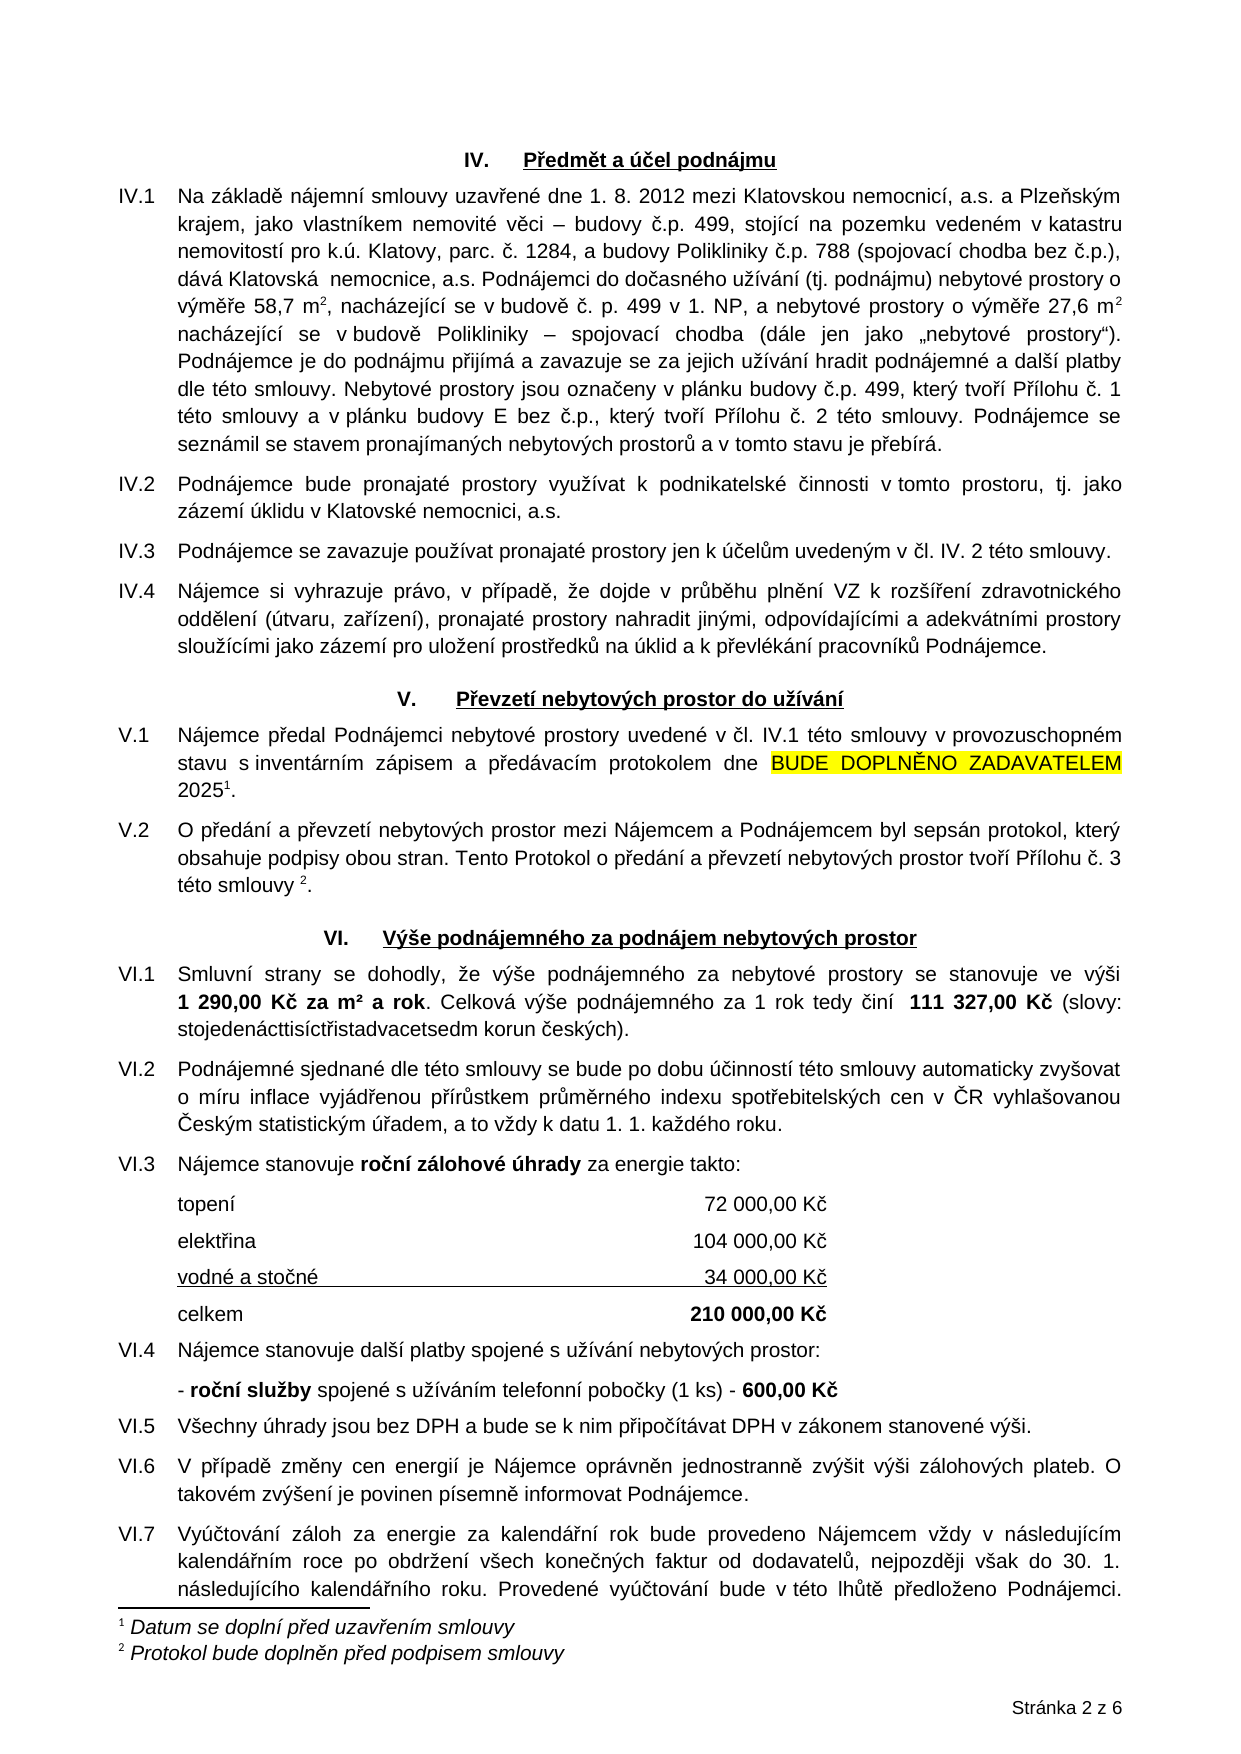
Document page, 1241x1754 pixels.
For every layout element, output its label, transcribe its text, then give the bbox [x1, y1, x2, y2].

text topení 72 000,00 Kč [177, 1192, 1122, 1216]
subtitle Smluvní strany se dohodly, že výše podnájemného za nebytové prostory se stanovuje ve výši 1 290,00 Kč za m² a rok. Celková výše podnájemného za 1 rok tedy činí 111 327,00 Kč (slovy: stojedenácttisíctřistadvacetsedm korun českých). [118, 962, 1122, 1041]
subtitle Na základě nájemní smlouvy uzavřené dne 1. 8. 2012 mezi Klatovskou nemocnicí, a.s. a Plzeňským krajem, jako vlastníkem nemovité věci – budovy č.p. 499, stojící na pozemku vedeném v katastru nemovitostí pro k.ú. Klatovy, parc. č. 1284, a budovy Polikliniky č.p. 788 (spojovací chodba bez č.p.), dává Klatovská nemocnice, a.s. Podnájemci do dočasného užívání (tj. podnájmu) nebytové prostory o výměře 58,7 m2, nacházející se v budově č. p. 499 v 1. NP, a nebytové prostory o výměře 27,6 m2 nacházející se v budově Polikliniky – spojovací chodba (dále jen jako „nebytové prostory“). Podnájemce je do podnájmu přijímá a zavazuje se za jejich užívání hradit podnájemné a další platby dle této smlouvy. Nebytové prostory jsou označeny v plánku budovy č.p. 499, který tvoří Přílohu č. 1 této smlouvy a v plánku budovy E bez č.p., který tvoří Přílohu č. 2 této smlouvy. Podnájemce se seznámil se stavem pronajímaných nebytových prostorů a v tomto stavu je přebírá. [118, 184, 1122, 456]
subtitle Nájemce stanovuje další platby spojené s užívání nebytových prostor: [118, 1338, 1122, 1362]
subtitle O předání a převzetí nebytových prostor mezi Nájemcem a Podnájemcem byl sepsán protokol, který obsahuje podpisy obou stran. Tento Protokol o předání a převzetí nebytových prostor tvoří Přílohu č. 3 této smlouvy . [118, 818, 1122, 897]
text vodné a stočné 34 000,00 Kč [177, 1265, 1122, 1289]
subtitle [118, 1522, 1122, 1601]
text - roční služby spojené s užíváním telefonní pobočky (1 ks) - 600,00 Kč [177, 1378, 1122, 1402]
text elektřina 104 000,00 Kč [177, 1228, 1122, 1252]
subtitle Převzetí nebytových prostor do užívání [118, 687, 1122, 711]
subtitle Nájemce stanovuje roční zálohové úhrady za energie takto: [118, 1152, 1122, 1176]
subtitle Podnájemné sjednané dle této smlouvy se bude po dobu účinností této smlouvy automaticky zvyšovat o míru inflace vyjádřenou přírůstkem průměrného indexu spotřebitelských cen v ČR vyhlašovanou Českým statistickým úřadem, a to vždy k datu 1. 1. každého roku. [118, 1057, 1122, 1136]
subtitle Podnájemce se zavazuje používat pronajaté prostory jen k účelům uvedeným v čl. IV. 2 této smlouvy. [118, 539, 1122, 563]
subtitle Předmět a účel podnájmu [118, 148, 1122, 172]
text celkem 210 000,00 Kč [177, 1301, 1122, 1325]
subtitle Výše podnájemného za podnájem nebytových prostor [118, 926, 1122, 949]
subtitle V případě změny cen energií je Nájemce oprávněn jednostranně zvýšit výši zálohových plateb. O takovém zvýšení je povinen písemně informovat Podnájemce. [118, 1454, 1122, 1506]
subtitle Podnájemce bude pronajaté prostory využívat k podnikatelské činnosti v tomto prostoru, tj. jako zázemí úklidu v Klatovské nemocnici, a.s. [118, 472, 1122, 523]
subtitle Nájemce předal Podnájemci nebytové prostory uvedené v čl. IV.1 této smlouvy v provozuschopném stavu s inventárním zápisem a předávacím protokolem dne BUDE DOPLNĚNO ZADAVATELEM 2025. [118, 723, 1122, 802]
subtitle Nájemce si vyhrazuje právo, v případě, že dojde v průběhu plnění VZ k rozšíření zdravotnického oddělení (útvaru, zařízení), pronajaté prostory nahradit jinými, odpovídajícími a adekvátními prostory sloužícími jako zázemí pro uložení prostředků na úklid a k převlékání pracovníků Podnájemce. [118, 579, 1122, 658]
subtitle Všechny úhrady jsou bez DPH a bude se k nim připočítávat DPH v zákonem stanovené výši. [118, 1414, 1122, 1438]
